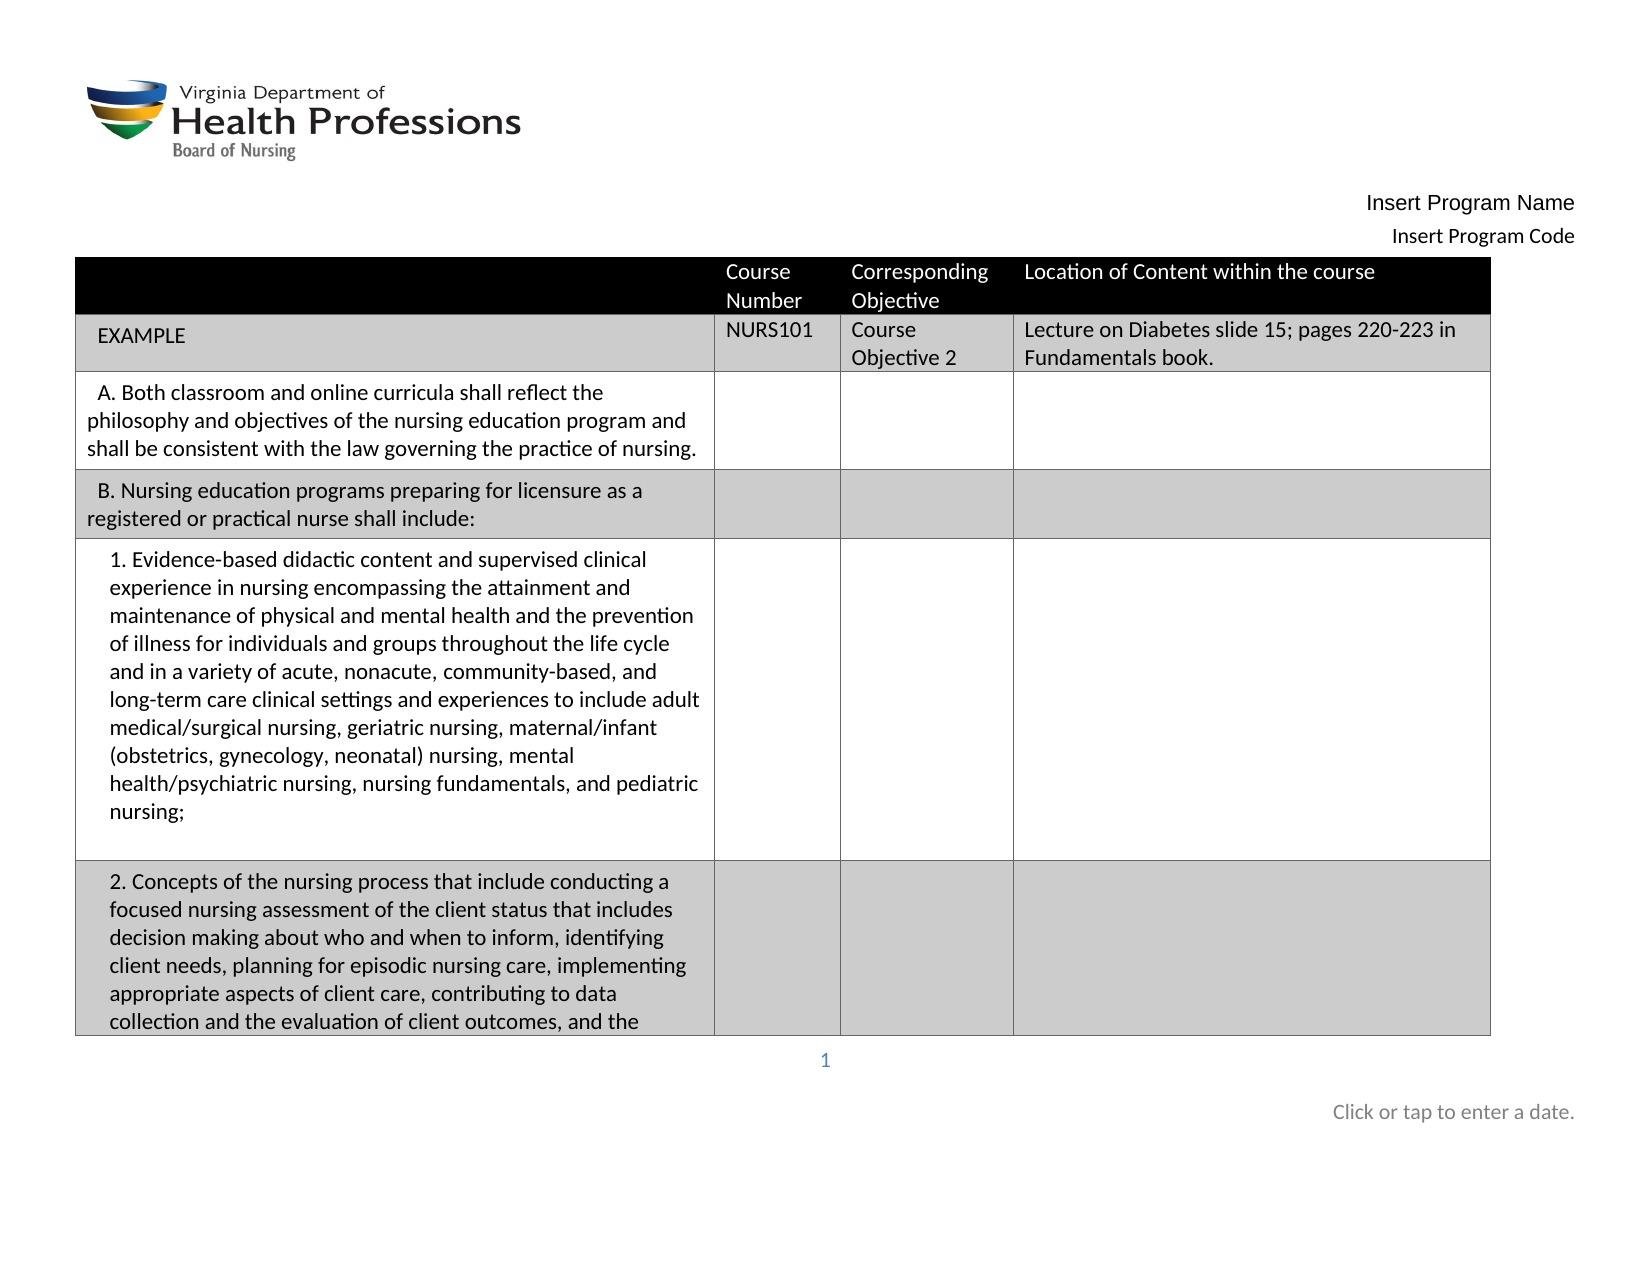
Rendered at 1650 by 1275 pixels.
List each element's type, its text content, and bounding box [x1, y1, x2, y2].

table_cell [715, 539, 840, 860]
table_cell A. Both classroom and online curricula shall reflect the philosophy and objectives of the nursing education program and shall be consistent with the law governing the practice of nursing. [76, 372, 714, 468]
table_header Location of Content within the course [1014, 258, 1490, 314]
table_header [76, 258, 714, 314]
table_cell NURS101 [715, 315, 840, 371]
table_cell [715, 470, 840, 538]
table_cell [1014, 539, 1490, 860]
picture [75, 75, 532, 166]
table_cell EXAMPLE [76, 315, 714, 371]
table_cell Course Objective 2 [841, 315, 1013, 371]
table_cell [1014, 470, 1490, 538]
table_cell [76, 861, 714, 1035]
table_cell 1. Evidence-based didactic content and supervised clinical experience in nursing encompassing the attainment and maintenance of physical and mental health and the prevention of illness for individuals and groups throughout the life cycle and in a variety of acute, nonacute, community-based, and long-term care clinical settings and experiences to include adult medical/surgical nursing, geriatric nursing, maternal/infant (obstetrics, gynecology, neonatal) nursing, mental health/psychiatric nursing, nursing fundamentals, and pediatric nursing; [76, 539, 714, 860]
table_cell [841, 372, 1013, 468]
table_header Course Number [715, 258, 840, 314]
table_cell [1014, 372, 1490, 468]
table_cell B. Nursing education programs preparing for licensure as a registered or practical nurse shall include: [76, 470, 714, 538]
table_cell [715, 372, 840, 468]
table_cell Lecture on Diabetes slide 15; pages 220-223 in Fundamentals book. [1014, 315, 1490, 371]
table_cell [1014, 861, 1490, 1035]
table_header Corresponding Objective [841, 258, 1013, 314]
table_cell [841, 861, 1013, 1035]
table_cell [841, 539, 1013, 860]
table_cell [841, 470, 1013, 538]
table_cell [715, 861, 840, 1035]
